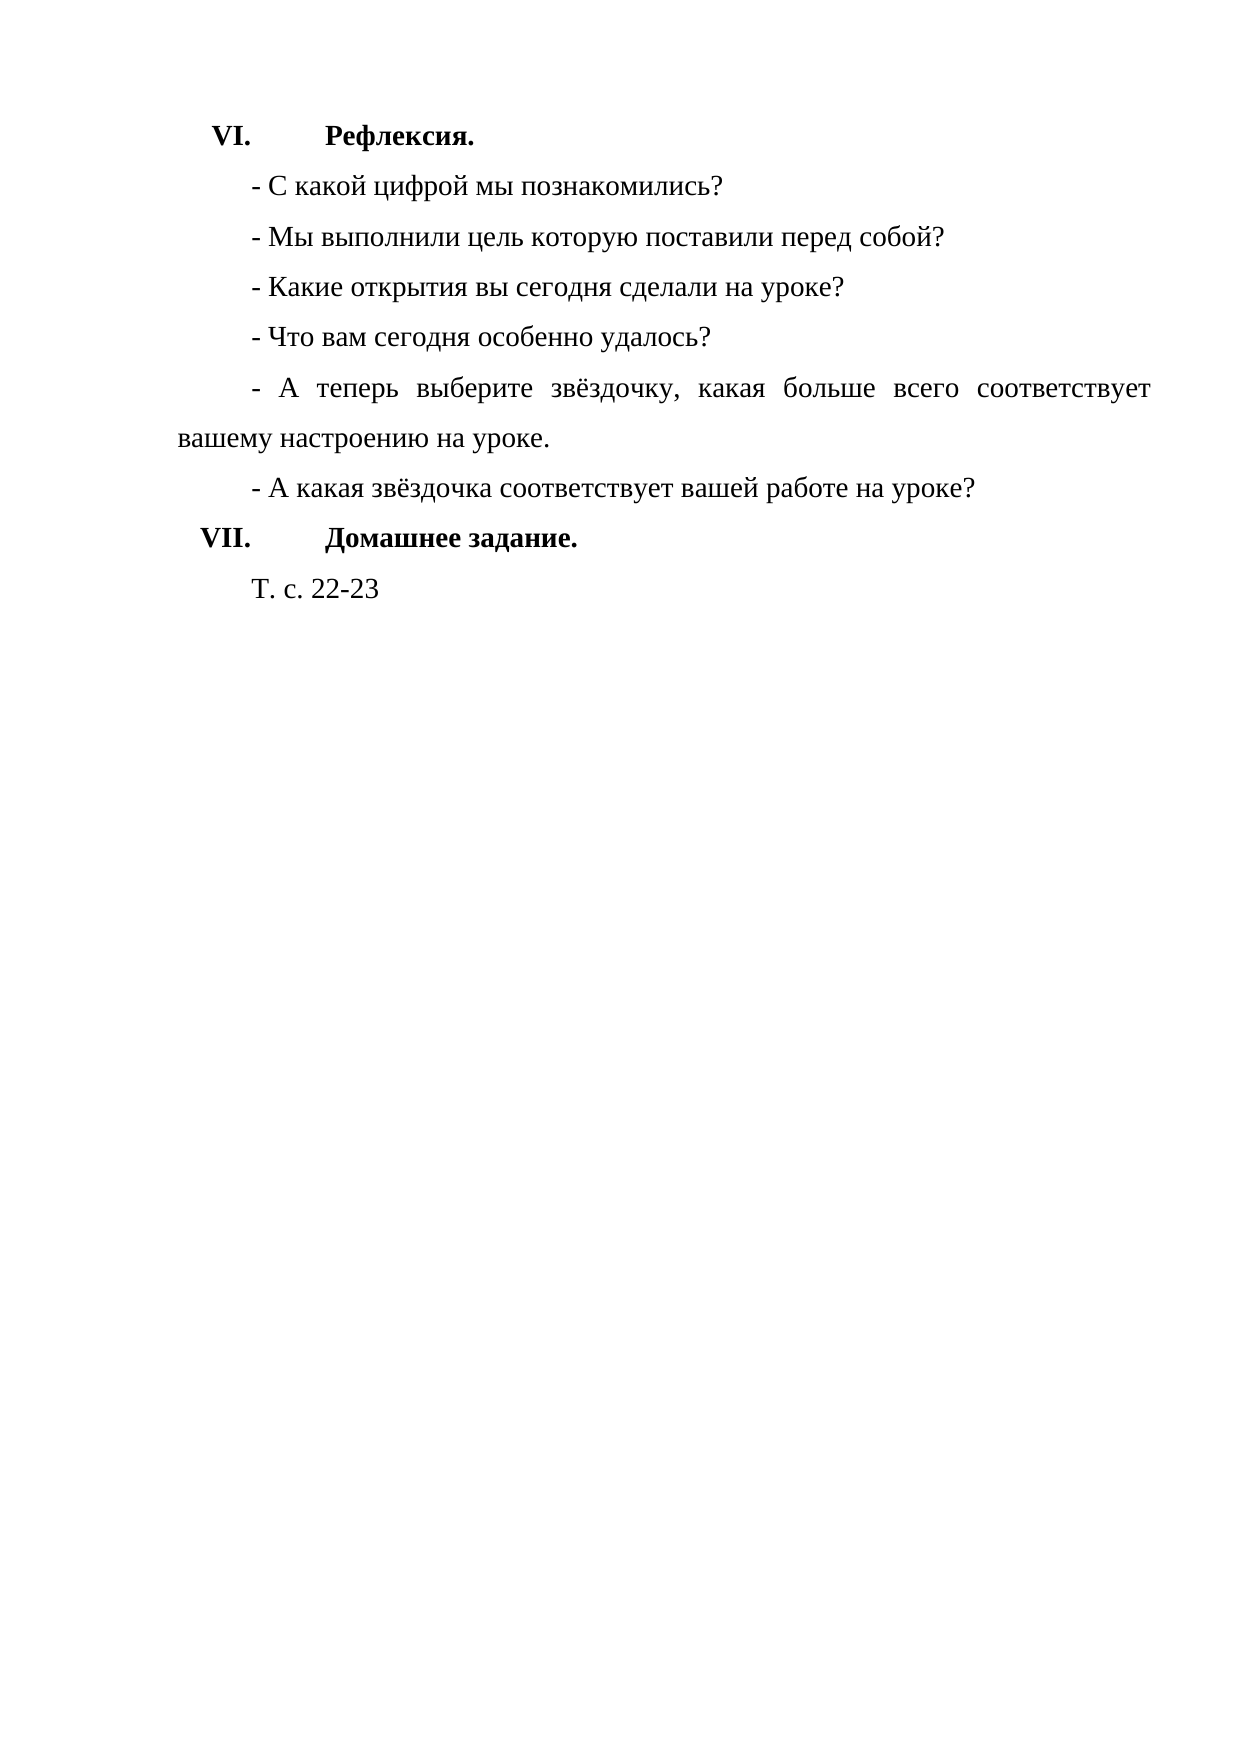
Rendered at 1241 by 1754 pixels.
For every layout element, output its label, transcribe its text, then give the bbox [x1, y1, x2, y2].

text - А какая звёздочка соответствует вашей работе на уроке? [177, 470, 1152, 504]
list Рефлексия. [177, 118, 1152, 152]
text Т. с. 22-23 [177, 571, 1152, 604]
text - Что вам сегодня особенно удалось? [177, 319, 1152, 353]
text - А теперь выберите звёздочку, какая больше всего соответствует вашему настроению на уроке. [177, 370, 1152, 453]
text - Какие открытия вы сегодня сделали на уроке? [177, 269, 1152, 303]
text - С какой цифрой мы познакомились? [177, 168, 1152, 202]
text - Мы выполнили цель которую поставили перед собой? [177, 219, 1152, 252]
list Домашнее задание. [177, 521, 1152, 554]
